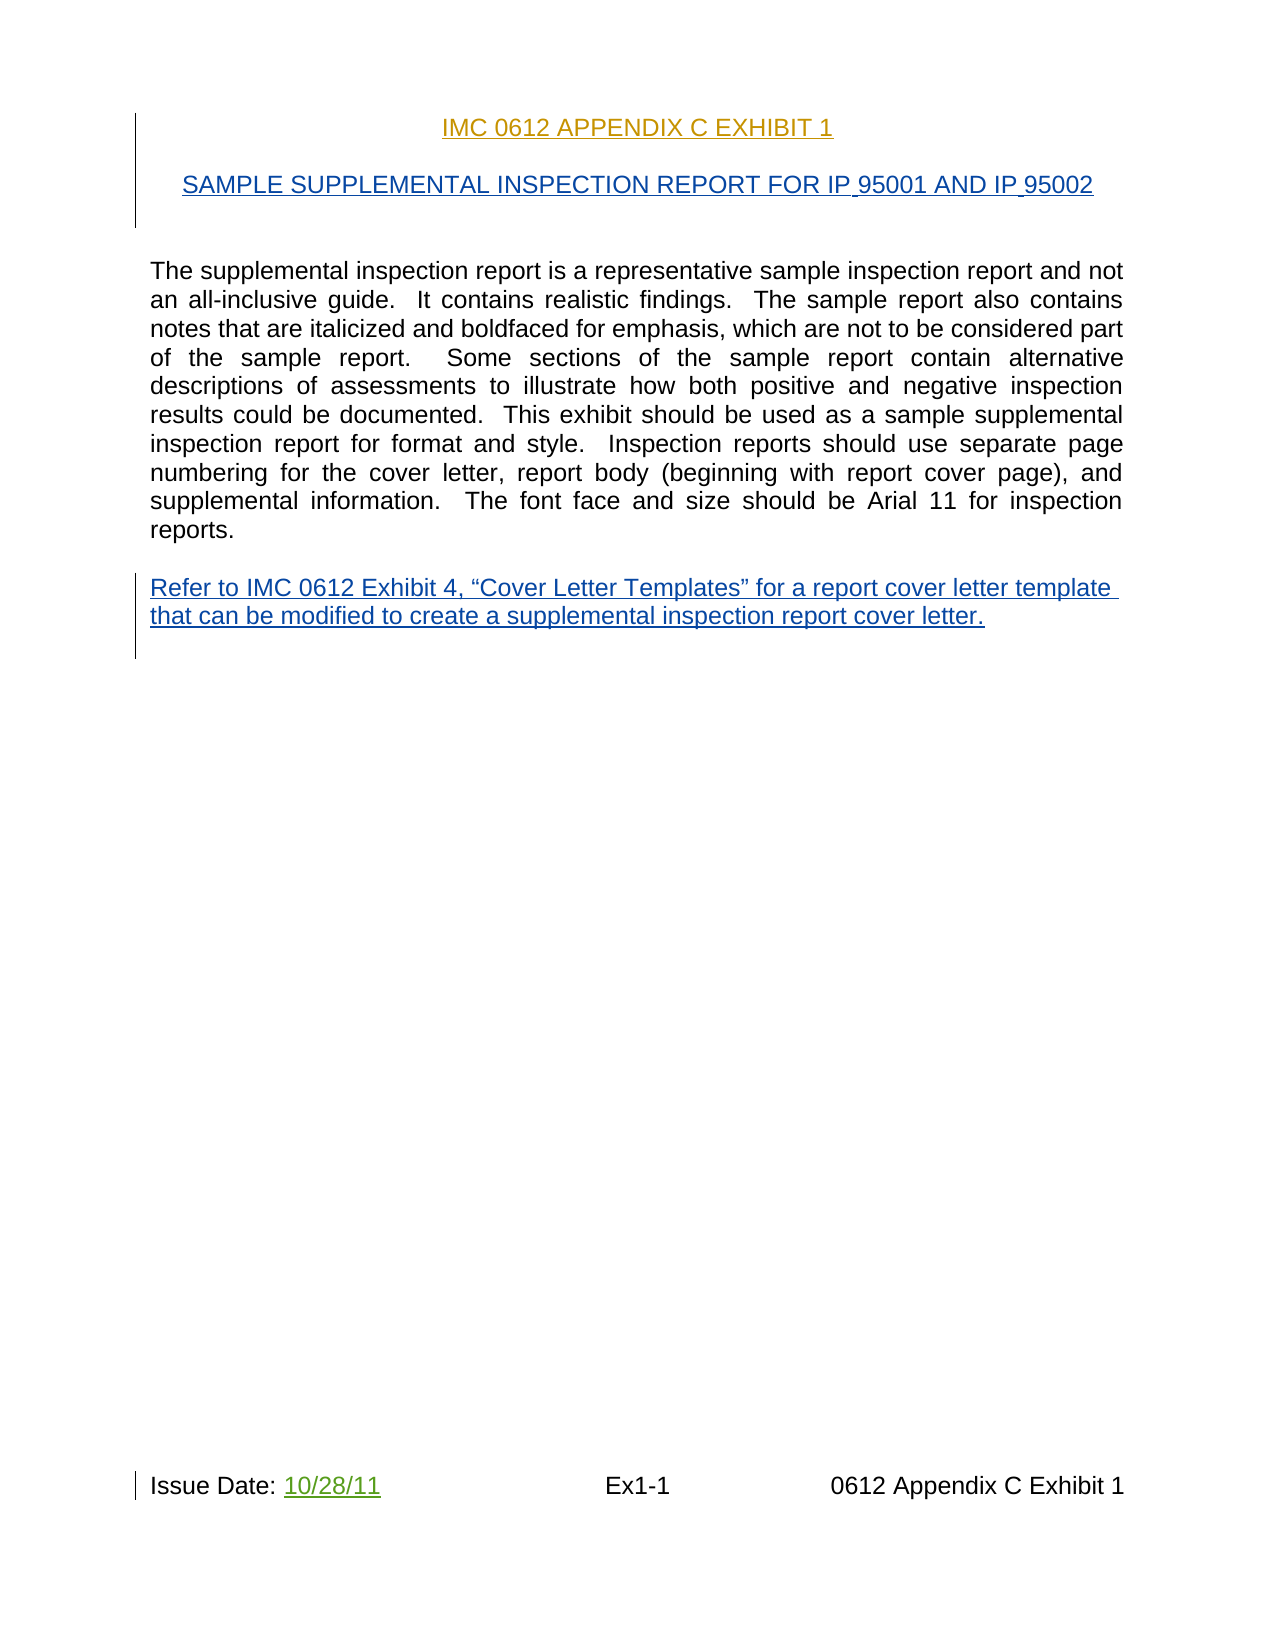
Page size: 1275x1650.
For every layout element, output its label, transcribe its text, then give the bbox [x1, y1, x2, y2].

text The supplemental inspection report is a representative sample inspection report and not an all-inclusive guide. It contains realistic findings. The sample report also contains notes that are italicized and boldfaced for emphasis, which are not to be considered part of the sample report. Some sections of the sample report contain alternative descriptions of assessments to illustrate how both positive and negative inspection results could be documented. This exhibit should be used as a sample supplemental inspection report for format and style. Inspection reports should use separate page numbering for the cover letter, report body (beginning with report cover page), and supplemental information. The font face and size should be Arial 11 for inspection reports. [150, 256, 1125, 544]
